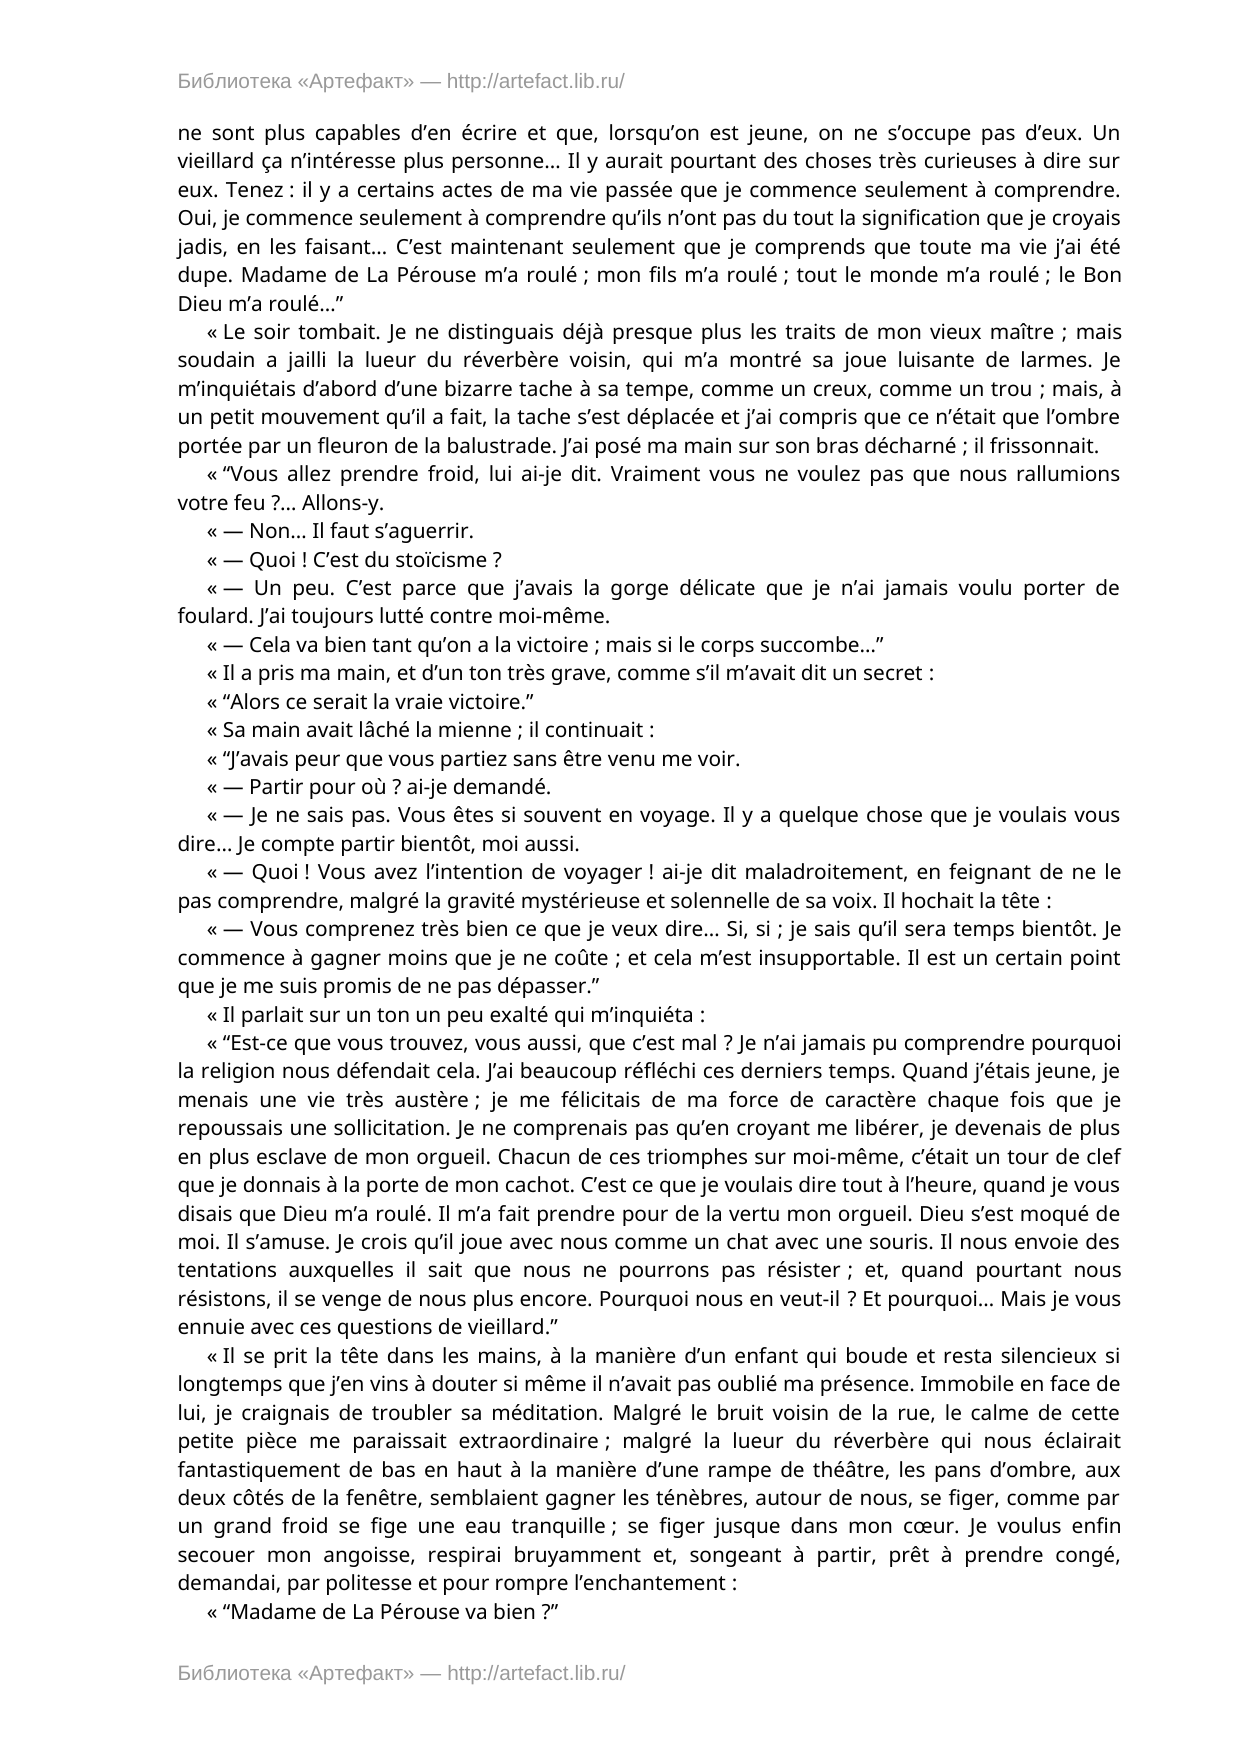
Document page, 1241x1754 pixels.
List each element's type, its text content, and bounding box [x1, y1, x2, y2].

text « Le soir tombait. Je ne distinguais déjà presque plus les traits de mon vieux maître ; mais soudain a jailli la lueur du réverbère voisin, qui m’a montré sa joue luisante de larmes. Je m’inquiétais d’abord d’une bizarre tache à sa tempe, comme un creux, comme un trou ; mais, à un petit mouvement qu’il a fait, la tache s’est déplacée et j’ai compris que ce n’était que l’ombre portée par un fleuron de la balustrade. J’ai posé ma main sur son bras décharné ; il frissonnait. [177, 317, 1122, 459]
text « — Non… Il faut s’aguerrir. [177, 516, 1122, 545]
text « Il parlait sur un ton un peu exalté qui m’inquiéta : [177, 1000, 1122, 1028]
text « Il a pris ma main, et d’un ton très grave, comme s’il m’avait dit un secret : [177, 658, 1122, 687]
text « “J’avais peur que vous partiez sans être venu me voir. [177, 744, 1122, 772]
text « — Partir pour où ? ai-je demandé. [177, 772, 1122, 801]
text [177, 118, 1122, 317]
text « — Vous comprenez très bien ce que je veux dire… Si, si ; je sais qu’il sera temps bientôt. Je commence à gagner moins que je ne coûte ; et cela m’est insupportable. Il est un certain point que je me suis promis de ne pas dépasser.” [177, 914, 1122, 1000]
text « Il se prit la tête dans les mains, à la manière d’un enfant qui boude et resta silencieux si longtemps que j’en vins à douter si même il n’avait pas oublié ma présence. Immobile en face de lui, je craignais de troubler sa méditation. Malgré le bruit voisin de la rue, le calme de cette petite pièce me paraissait extraordinaire ; malgré la lueur du réverbère qui nous éclairait fantastiquement de bas en haut à la manière d’une rampe de théâtre, les pans d’ombre, aux deux côtés de la fenêtre, semblaient gagner les ténèbres, autour de nous, se figer, comme par un grand froid se fige une eau tranquille ; se figer jusque dans mon cœur. Je voulus enfin secouer mon angoisse, respirai bruyamment et, songeant à partir, prêt à prendre congé, demandai, par politesse et pour rompre l’enchantement : [177, 1341, 1122, 1597]
text « — Un peu. C’est parce que j’avais la gorge délicate que je n’ai jamais voulu porter de foulard. J’ai toujours lutté contre moi-même. [177, 573, 1122, 630]
text « “Alors ce serait la vraie victoire.” [177, 687, 1122, 715]
text « — Quoi ! C’est du stoïcisme ? [177, 545, 1122, 573]
text « “Est-ce que vous trouvez, vous aussi, que c’est mal ? Je n’ai jamais pu comprendre pourquoi la religion nous défendait cela. J’ai beaucoup réfléchi ces derniers temps. Quand j’étais jeune, je menais une vie très austère ; je me félicitais de ma force de caractère chaque fois que je repoussais une sollicitation. Je ne comprenais pas qu’en croyant me libérer, je devenais de plus en plus esclave de mon orgueil. Chacun de ces triomphes sur moi-même, c’était un tour de clef que je donnais à la porte de mon cachot. C’est ce que je voulais dire tout à l’heure, quand je vous disais que Dieu m’a roulé. Il m’a fait prendre pour de la vertu mon orgueil. Dieu s’est moqué de moi. Il s’amuse. Je crois qu’il joue avec nous comme un chat avec une souris. Il nous envoie des tentations auxquelles il sait que nous ne pourrons pas résister ; et, quand pourtant nous résistons, il se venge de nous plus encore. Pourquoi nous en veut-il ? Et pourquoi… Mais je vous ennuie avec ces questions de vieillard.” [177, 1028, 1122, 1341]
text « — Cela va bien tant qu’on a la victoire ; mais si le corps succombe…” [177, 630, 1122, 658]
text « “Vous allez prendre froid, lui ai-je dit. Vraiment vous ne voulez pas que nous rallumions votre feu ?… Allons-y. [177, 459, 1122, 516]
text « “Madame de La Pérouse va bien ?” [177, 1597, 1122, 1625]
text « Sa main avait lâché la mienne ; il continuait : [177, 715, 1122, 744]
text « — Quoi ! Vous avez l’intention de voyager ! ai-je dit maladroitement, en feignant de ne le pas comprendre, malgré la gravité mystérieuse et solennelle de sa voix. Il hochait la tête : [177, 857, 1122, 914]
text « — Je ne sais pas. Vous êtes si souvent en voyage. Il y a quelque chose que je voulais vous dire… Je compte partir bientôt, moi aussi. [177, 801, 1122, 857]
